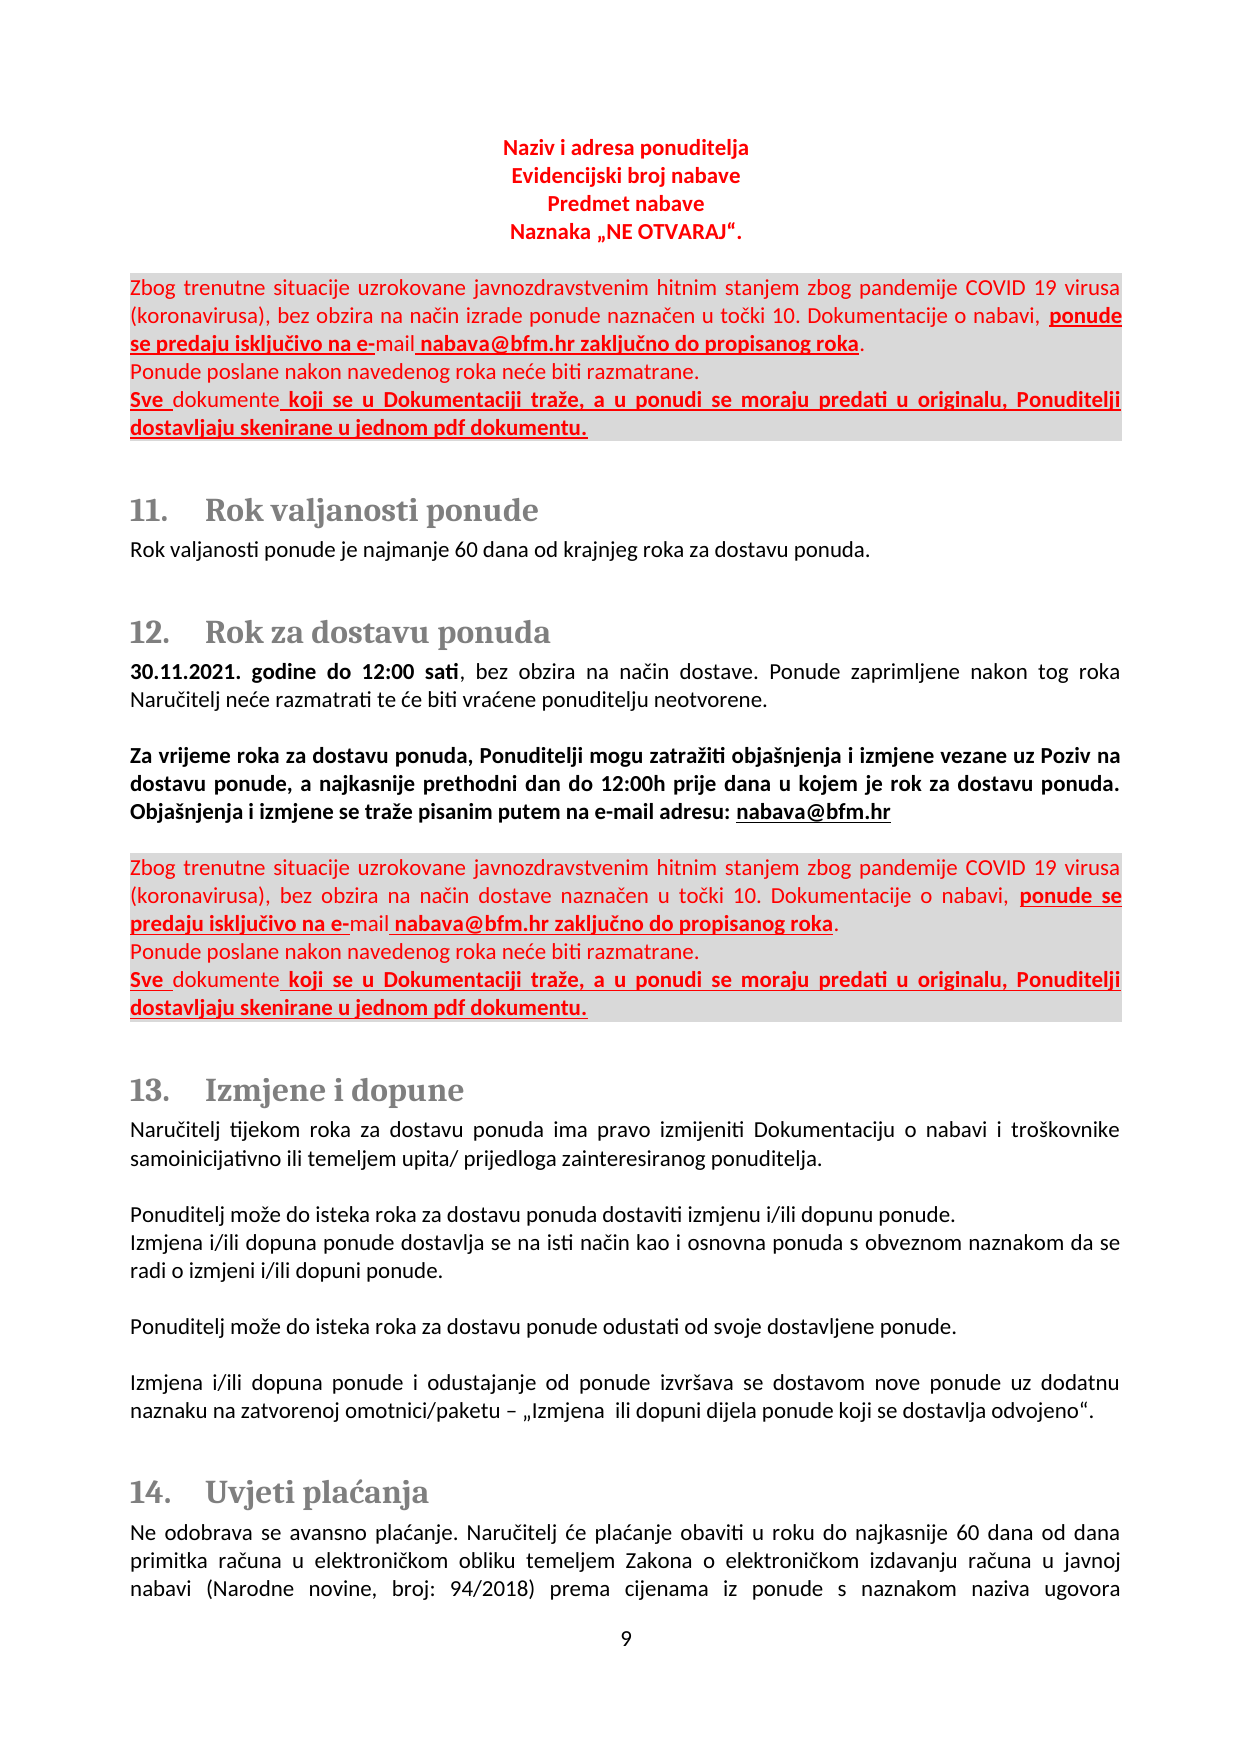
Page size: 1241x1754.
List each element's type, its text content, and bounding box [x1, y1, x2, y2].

text Evidencijski broj nabave [130, 161, 1122, 189]
text Ponuditelj može do isteka roka za dostavu ponude odustati od svoje dostavljene ponude. [130, 1312, 1122, 1340]
text Izmjene i dopune [130, 1072, 1122, 1110]
text Naznaka „NE OTVARAJ“. [130, 217, 1122, 245]
text Ponude poslane nakon navedenog roka neće biti razmatrane. [130, 357, 1122, 385]
text Izmjena i/ili dopuna ponude dostavlja se na isti način kao i osnovna ponuda s obveznom naznakom da se radi o izmjeni i/ili dopuni ponude. [130, 1228, 1122, 1284]
text Ponuditelj može do isteka roka za dostavu ponuda dostaviti izmjenu i/ili dopunu ponude. [130, 1200, 1122, 1228]
text Sve dokumente koji se u Dokumentaciji traže, a u ponudi se moraju predati u originalu, Ponuditelji dostavljaju skenirane u jednom pdf dokumentu. [130, 966, 1122, 1022]
text Za vrijeme roka za dostavu ponuda, Ponuditelji mogu zatražiti objašnjenja i izmjene vezane uz Poziv na dostavu ponude, a najkasnije prethodni dan do 12:00h prije dana u kojem je rok za dostavu ponuda. Objašnjenja i izmjene se traže pisanim putem na e-mail adresu: nabava@bfm.hr [130, 741, 1122, 825]
text Naručitelj tijekom roka za dostavu ponuda ima pravo izmijeniti Dokumentaciju o nabavi i troškovnike samoinicijativno ili temeljem upita/ prijedloga zainteresiranog ponuditelja. [130, 1116, 1122, 1172]
text Uvjeti plaćanja [130, 1474, 1122, 1512]
text Rok valjanosti ponude [130, 491, 1122, 529]
text Zbog trenutne situacije uzrokovane javnozdravstvenim hitnim stanjem zbog pandemije COVID 19 virusa (koronavirusa), bez obzira na način dostave naznačen u točki 10. Dokumentacije o nabavi, ponude se predaju isključivo na e-mail nabava@bfm.hr zaključno do propisanog roka. [130, 853, 1122, 937]
text Zbog trenutne situacije uzrokovane javnozdravstvenim hitnim stanjem zbog pandemije COVID 19 virusa (koronavirusa), bez obzira na način izrade ponude naznačen u točki 10. Dokumentacije o nabavi, ponude se predaju isključivo na e-mail nabava@bfm.hr zaključno do propisanog roka. [130, 273, 1122, 357]
text Naziv i adresa ponuditelja [130, 133, 1122, 161]
text Predmet nabave [130, 189, 1122, 217]
text Ponude poslane nakon navedenog roka neće biti razmatrane. [130, 937, 1122, 966]
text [130, 1518, 1122, 1602]
text Sve dokumente koji se u Dokumentaciji traže, a u ponudi se moraju predati u originalu, Ponuditelji dostavljaju skenirane u jednom pdf dokumentu. [130, 385, 1122, 441]
text Rok valjanosti ponude je najmanje 60 dana od krajnjeg roka za dostavu ponuda. [130, 535, 1122, 563]
text 30.11.2021. godine do 12:00 sati, bez obzira na način dostave. Ponude zaprimljene nakon tog roka Naručitelj neće razmatrati te će biti vraćene ponuditelju neotvorene. [130, 657, 1122, 713]
text Izmjena i/ili dopuna ponude i odustajanje od ponude izvršava se dostavom nove ponude uz dodatnu naznaku na zatvorenoj omotnici/paketu – „Izmjena ili dopuni dijela ponude koji se dostavlja odvojeno“. [130, 1368, 1122, 1424]
text Rok za dostavu ponuda [130, 613, 1122, 652]
